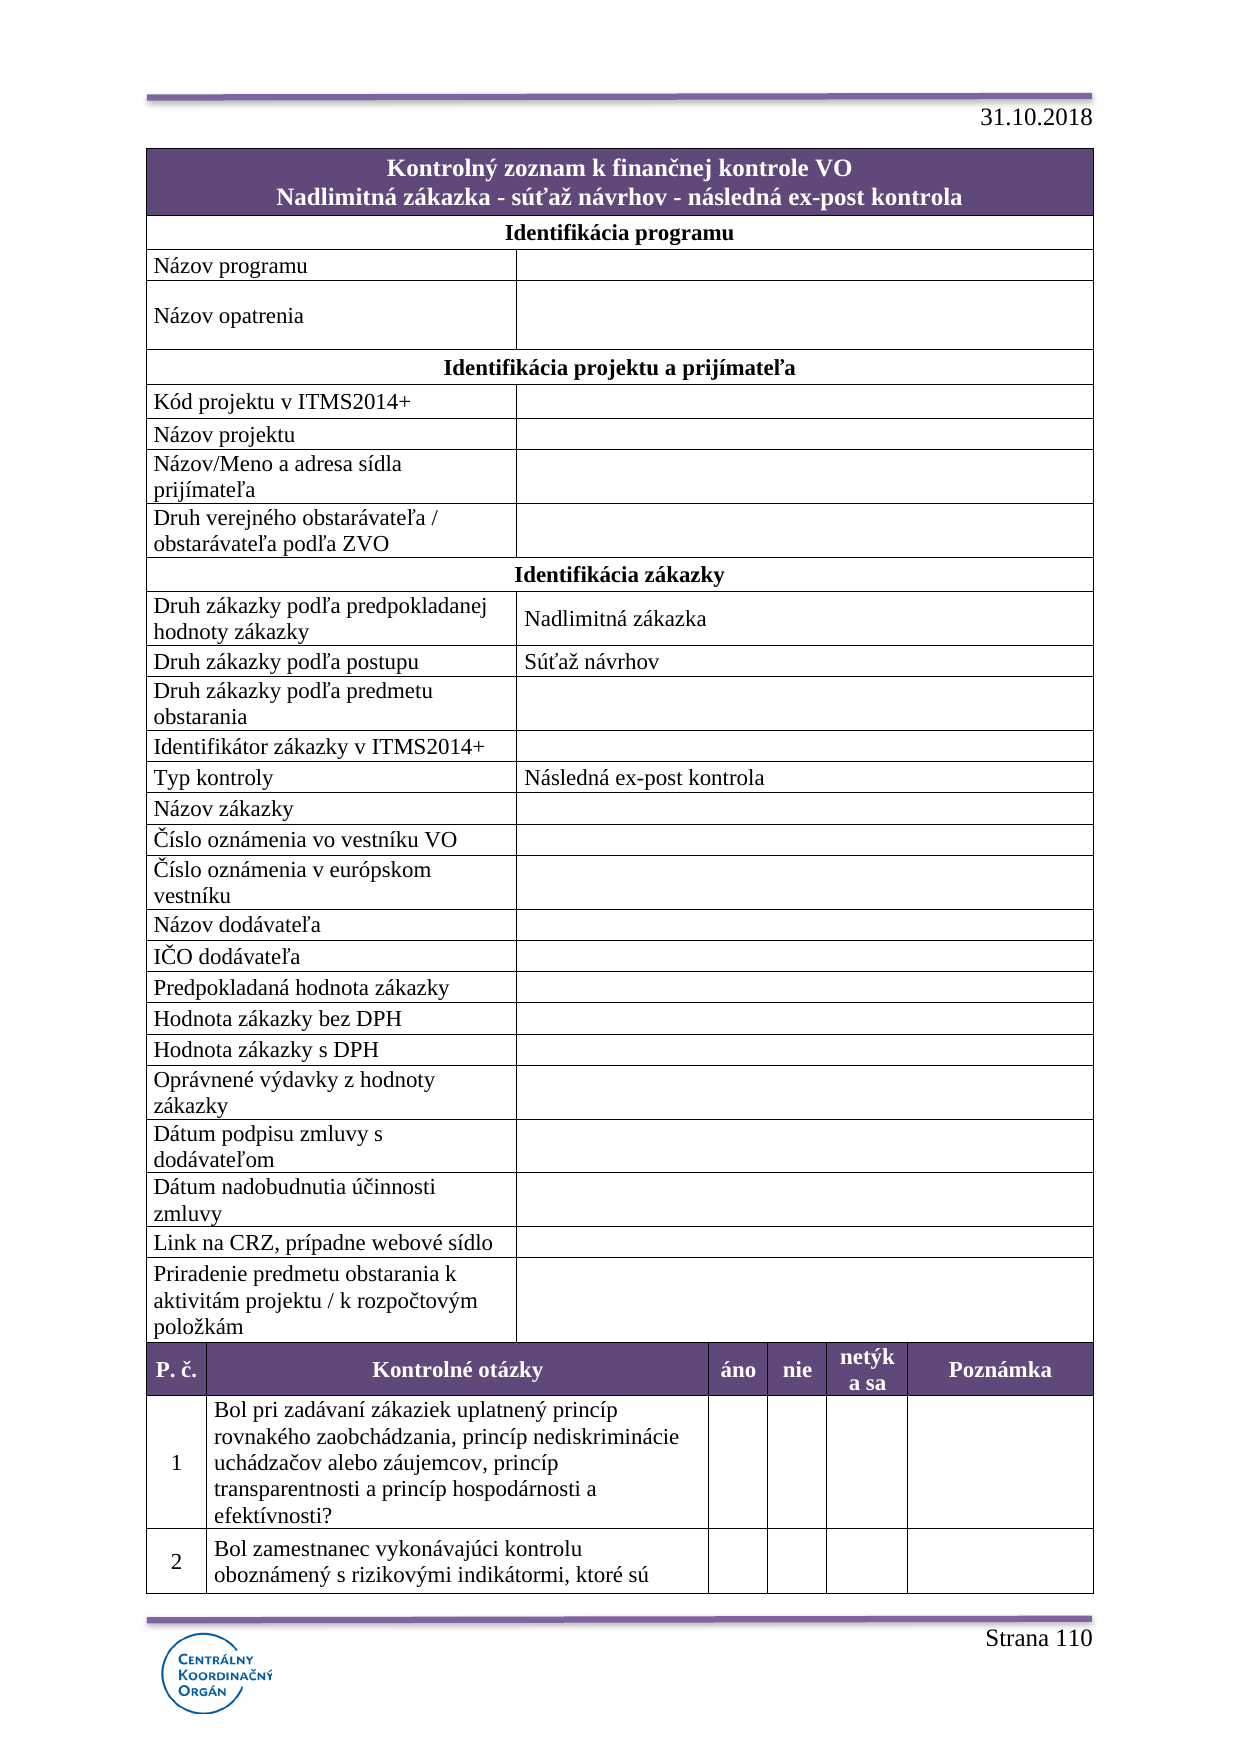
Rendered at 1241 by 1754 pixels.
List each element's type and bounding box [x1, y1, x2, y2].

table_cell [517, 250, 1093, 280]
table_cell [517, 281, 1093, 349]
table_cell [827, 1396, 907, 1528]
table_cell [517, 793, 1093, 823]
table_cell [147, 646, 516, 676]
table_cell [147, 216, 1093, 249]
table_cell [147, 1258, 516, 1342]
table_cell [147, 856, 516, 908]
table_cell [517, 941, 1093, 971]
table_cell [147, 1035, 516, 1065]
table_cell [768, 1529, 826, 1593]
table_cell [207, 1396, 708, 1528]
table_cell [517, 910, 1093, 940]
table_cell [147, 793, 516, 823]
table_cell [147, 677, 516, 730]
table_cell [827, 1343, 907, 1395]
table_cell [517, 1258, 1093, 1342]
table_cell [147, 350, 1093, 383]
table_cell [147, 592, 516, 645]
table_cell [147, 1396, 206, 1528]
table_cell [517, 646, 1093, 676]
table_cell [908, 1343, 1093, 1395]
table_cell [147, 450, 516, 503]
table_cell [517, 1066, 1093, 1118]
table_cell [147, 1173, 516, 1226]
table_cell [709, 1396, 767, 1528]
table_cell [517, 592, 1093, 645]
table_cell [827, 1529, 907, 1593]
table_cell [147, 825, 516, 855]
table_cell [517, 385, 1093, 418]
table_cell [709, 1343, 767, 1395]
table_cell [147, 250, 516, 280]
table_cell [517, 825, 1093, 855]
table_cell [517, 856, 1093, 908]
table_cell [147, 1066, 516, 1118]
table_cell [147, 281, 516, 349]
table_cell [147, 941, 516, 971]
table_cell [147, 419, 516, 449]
picture [159, 1631, 272, 1713]
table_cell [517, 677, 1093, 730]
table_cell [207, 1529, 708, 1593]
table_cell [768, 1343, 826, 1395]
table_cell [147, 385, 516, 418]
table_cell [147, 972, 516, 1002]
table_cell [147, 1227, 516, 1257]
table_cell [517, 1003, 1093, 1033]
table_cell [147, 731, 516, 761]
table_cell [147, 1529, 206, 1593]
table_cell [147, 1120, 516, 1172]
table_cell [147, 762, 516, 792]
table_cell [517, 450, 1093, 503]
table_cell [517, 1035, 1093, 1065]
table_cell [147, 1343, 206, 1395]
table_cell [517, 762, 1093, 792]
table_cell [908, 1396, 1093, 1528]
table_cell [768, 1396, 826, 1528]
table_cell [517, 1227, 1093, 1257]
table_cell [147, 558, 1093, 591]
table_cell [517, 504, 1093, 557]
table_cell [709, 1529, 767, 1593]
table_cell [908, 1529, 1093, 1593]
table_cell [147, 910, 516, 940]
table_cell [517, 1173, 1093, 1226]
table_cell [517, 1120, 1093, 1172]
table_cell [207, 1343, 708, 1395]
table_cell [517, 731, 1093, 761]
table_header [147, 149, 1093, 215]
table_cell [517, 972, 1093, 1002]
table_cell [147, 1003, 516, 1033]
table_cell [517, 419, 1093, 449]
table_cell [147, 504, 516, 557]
